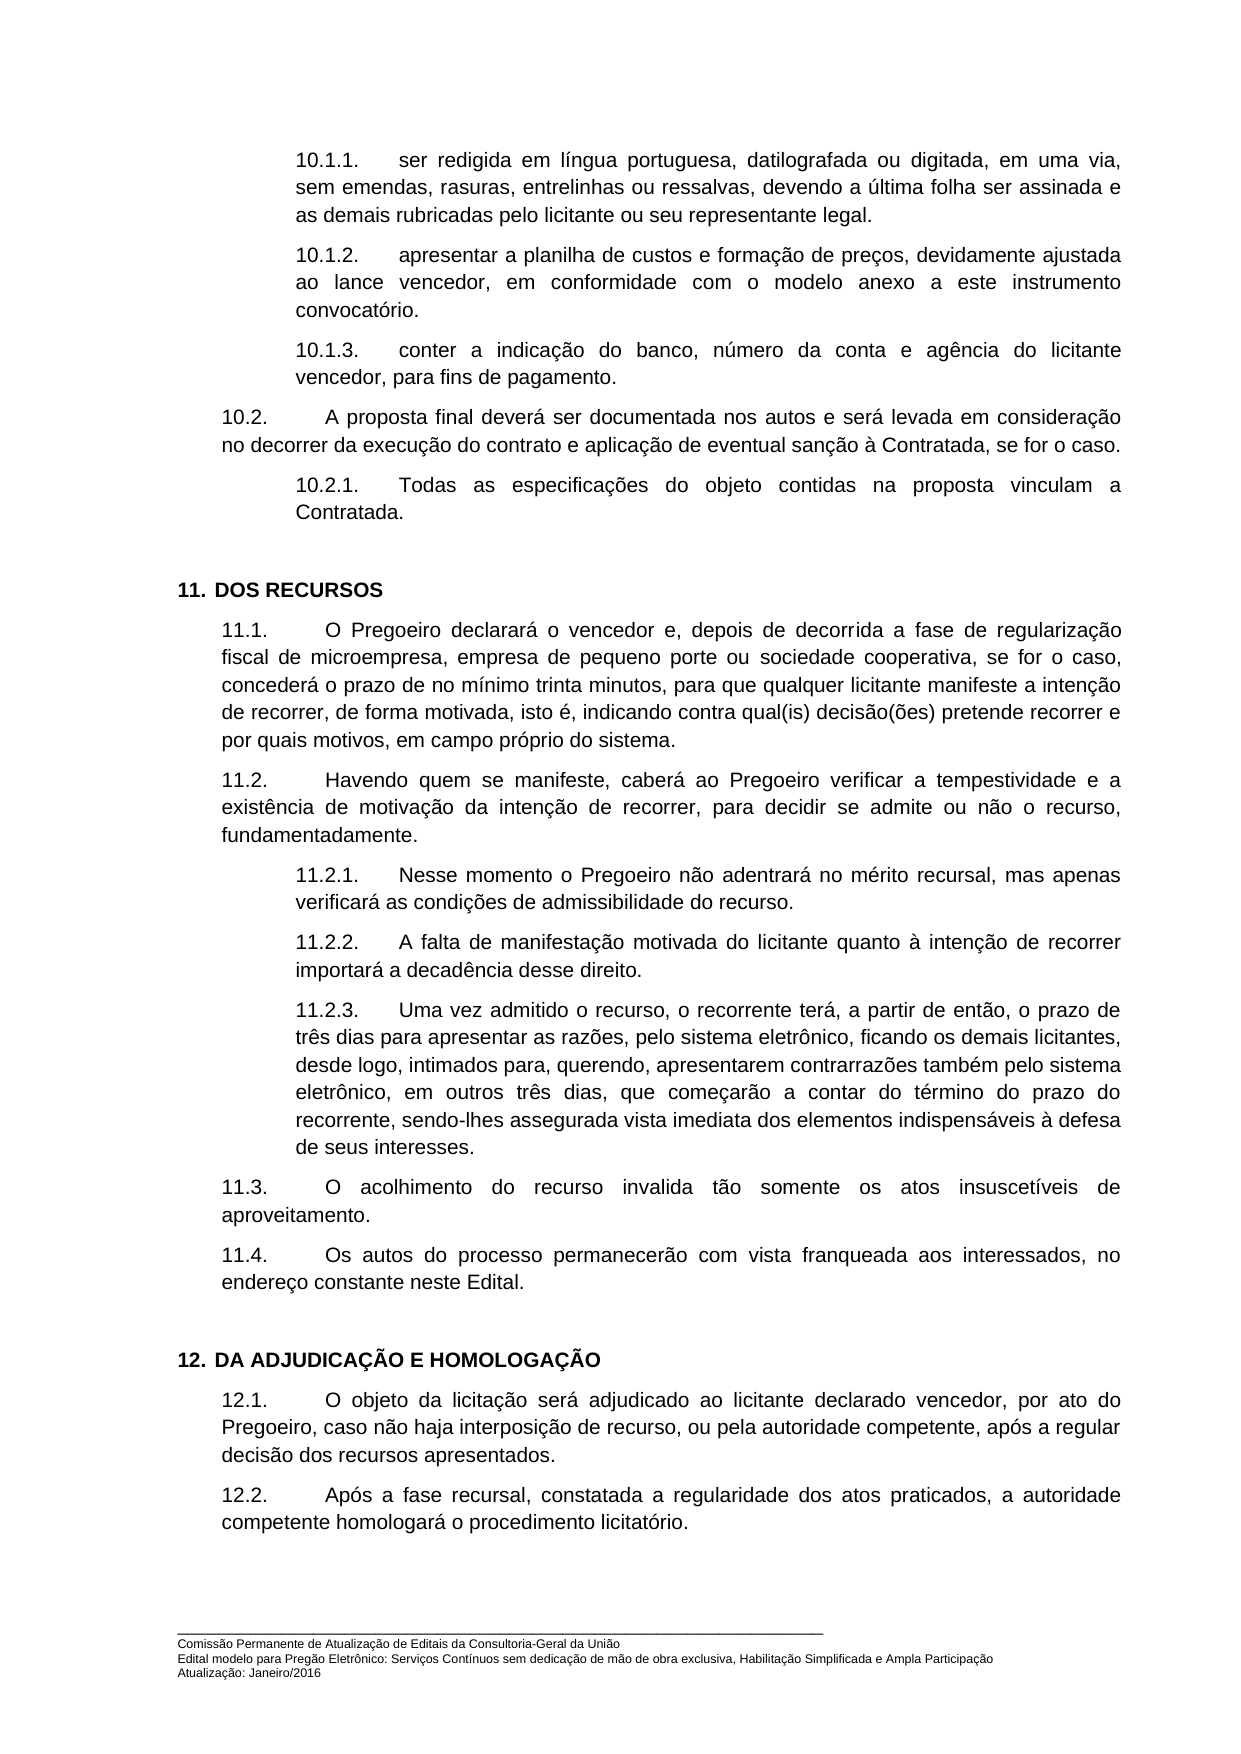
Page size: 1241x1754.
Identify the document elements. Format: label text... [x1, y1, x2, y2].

list Após a fase recursal, constatada a regularidade dos atos praticados, a autoridade competente homologará o procedimento licitatório. [221, 1483, 1122, 1534]
list ser redigida em língua portuguesa, datilografada ou digitada, em uma via, sem emendas, rasuras, entrelinhas ou ressalvas, devendo a última folha ser assinada e as demais rubricadas pelo licitante ou seu representante legal. [295, 148, 1122, 227]
list O acolhimento do recurso invalida tão somente os atos insuscetíveis de aproveitamento. [221, 1175, 1122, 1227]
list apresentar a planilha de custos e formação de preços, devidamente ajustada ao lance vencedor, em conformidade com o modelo anexo a este instrumento convocatório. [295, 243, 1122, 322]
list O Pregoeiro declarará o vencedor e, depois de decorrida a fase de regularização fiscal de microempresa, empresa de pequeno porte ou sociedade cooperativa, se for o caso, concederá o prazo de no mínimo trinta minutos, para que qualquer licitante manifeste a intenção de recorrer, de forma motivada, isto é, indicando contra qual(is) decisão(ões) pretende recorrer e por quais motivos, em campo próprio do sistema. [221, 618, 1122, 752]
list Uma vez admitido o recurso, o recorrente terá, a partir de então, o prazo de três dias para apresentar as razões, pelo sistema eletrônico, ficando os demais licitantes, desde logo, intimados para, querendo, apresentarem contrarrazões também pelo sistema eletrônico, em outros três dias, que começarão a contar do término do prazo do recorrente, sendo-lhes assegurada vista imediata dos elementos indispensáveis à defesa de seus interesses. [295, 998, 1122, 1159]
text DA ADJUDICAÇÃO E HOMOLOGAÇÃO [177, 1348, 1122, 1372]
list A falta de manifestação motivada do licitante quanto à intenção de recorrer importará a decadência desse direito. [295, 930, 1122, 982]
list Os autos do processo permanecerão com vista franqueada aos interessados, no endereço constante neste Edital. [221, 1243, 1122, 1294]
list conter a indicação do banco, número da conta e agência do licitante vencedor, para fins de pagamento. [295, 338, 1122, 389]
list Todas as especificações do objeto contidas na proposta vinculam a Contratada. [295, 473, 1122, 524]
list Havendo quem se manifeste, caberá ao Pregoeiro verificar a tempestividade e a existência de motivação da intenção de recorrer, para decidir se admite ou não o recurso, fundamentadamente. [221, 768, 1122, 847]
list Nesse momento o Pregoeiro não adentrará no mérito recursal, mas apenas verificará as condições de admissibilidade do recurso. [295, 863, 1122, 914]
text DOS RECURSOS [177, 578, 1122, 602]
list A proposta final deverá ser documentada nos autos e será levada em consideração no decorrer da execução do contrato e aplicação de eventual sanção à Contratada, se for o caso. [221, 405, 1122, 457]
list O objeto da licitação será adjudicado ao licitante declarado vencedor, por ato do Pregoeiro, caso não haja interposição de recurso, ou pela autoridade competente, após a regular decisão dos recursos apresentados. [221, 1388, 1122, 1467]
